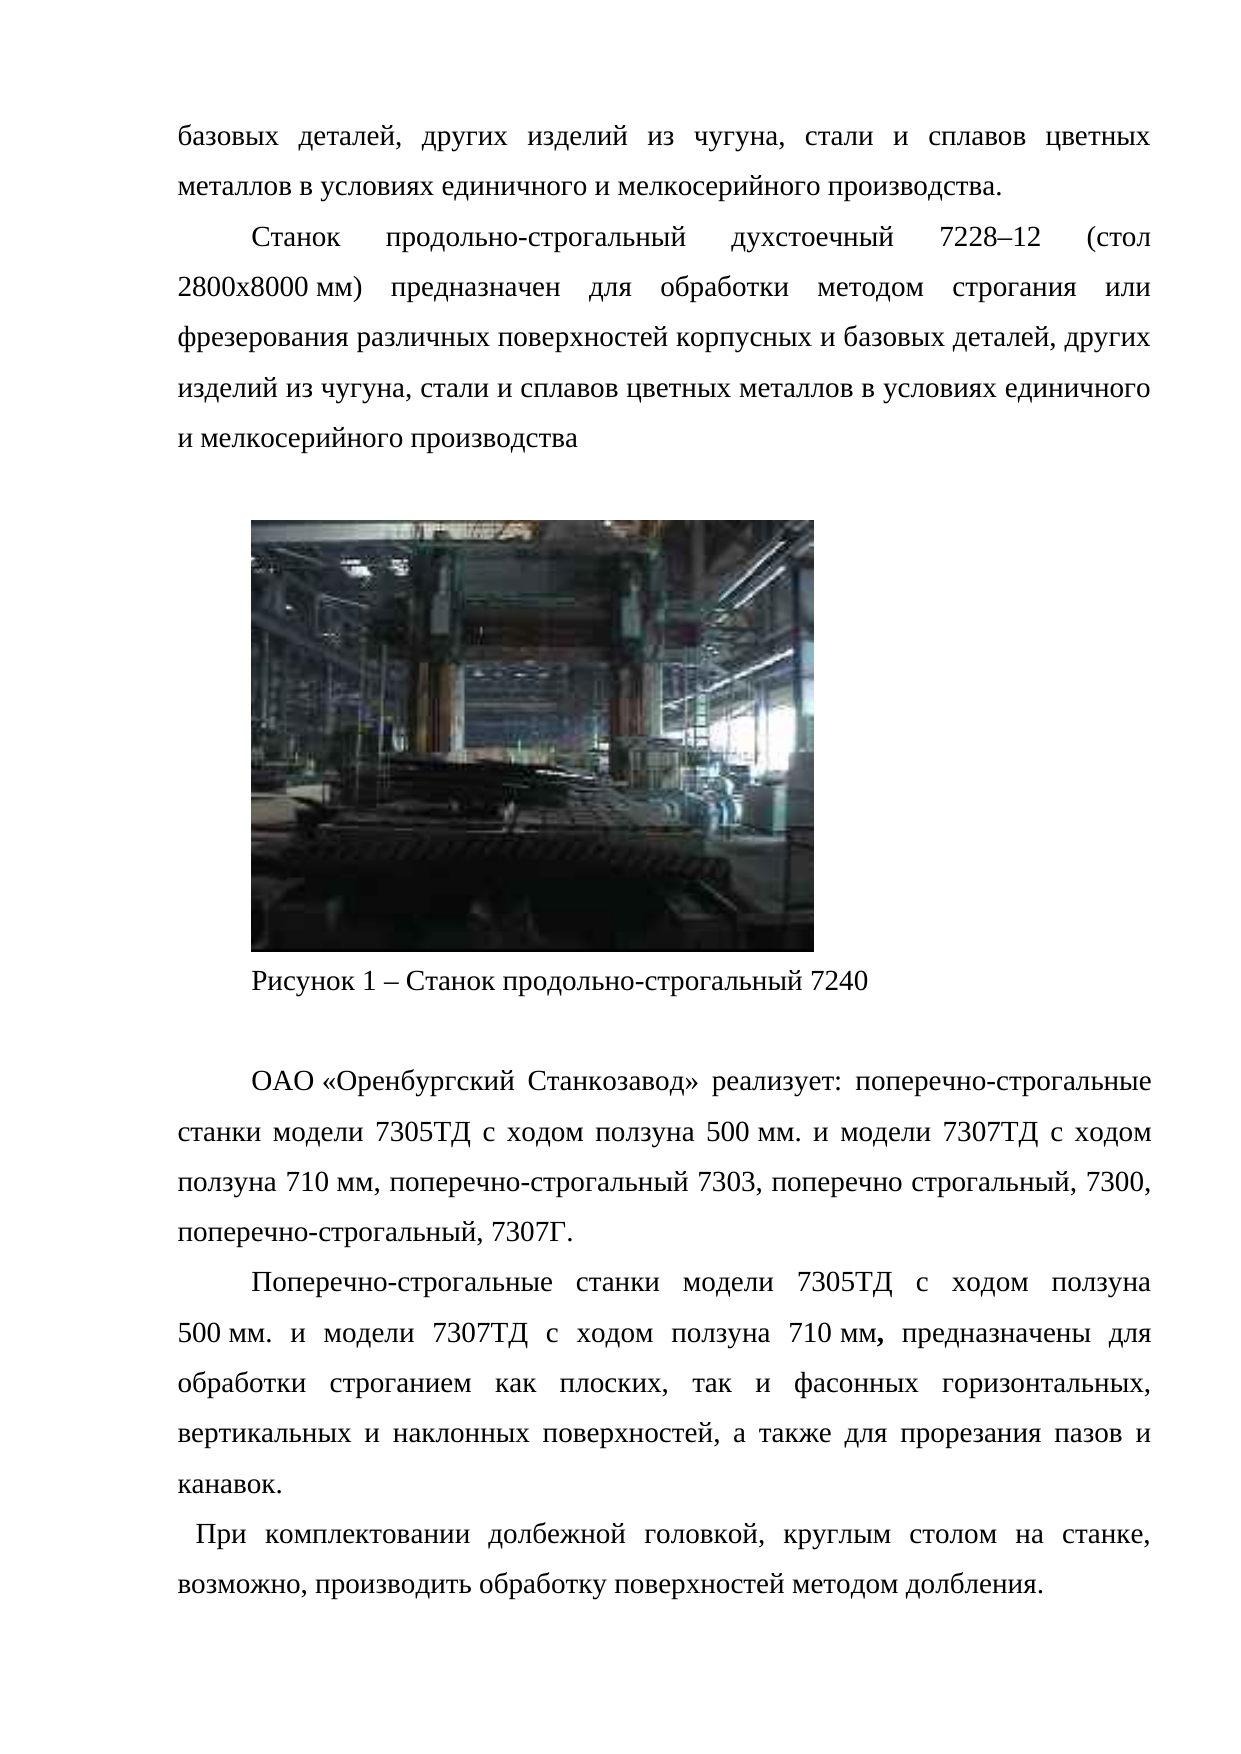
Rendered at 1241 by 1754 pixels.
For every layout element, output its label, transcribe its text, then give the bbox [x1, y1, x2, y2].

text Рисунок 1 – Станок продольно-строгальный 7240 [177, 963, 1152, 996]
text Станок продольно-строгальный духстоечный 7228–12 (стол 2800х8000 мм) предназначен для обработки методом строгания или фрезерования различных поверхностей корпусных и базовых деталей, других изделий из чугуна, стали и сплавов цветных металлов в условиях единичного и мелкосерийного производства [177, 219, 1152, 453]
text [177, 118, 1152, 202]
text ОАО «Оренбургский Станкозавод» реализует: поперечно-строгальные станки модели 7305ТД с ходом ползуна 500 мм. и модели 7307ТД с ходом ползуна 710 мм, поперечно-строгальный 7303, поперечно строгальный, 7300, поперечно-строгальный, 7307Г. [177, 1063, 1152, 1248]
picture [251, 520, 814, 952]
text Поперечно-строгальные станки модели 7305ТД с ходом ползуна 500 мм. и модели 7307ТД с ходом ползуна 710 мм, предназначены для обработки строганием как плоских, так и фасонных горизонтальных, вертикальных и наклонных поверхностей, а также для прорезания пазов и канавок. При комплектовании долбежной головкой, круглым столом на станке, возможно, производить обработку поверхностей методом долбления. [177, 1264, 1152, 1600]
